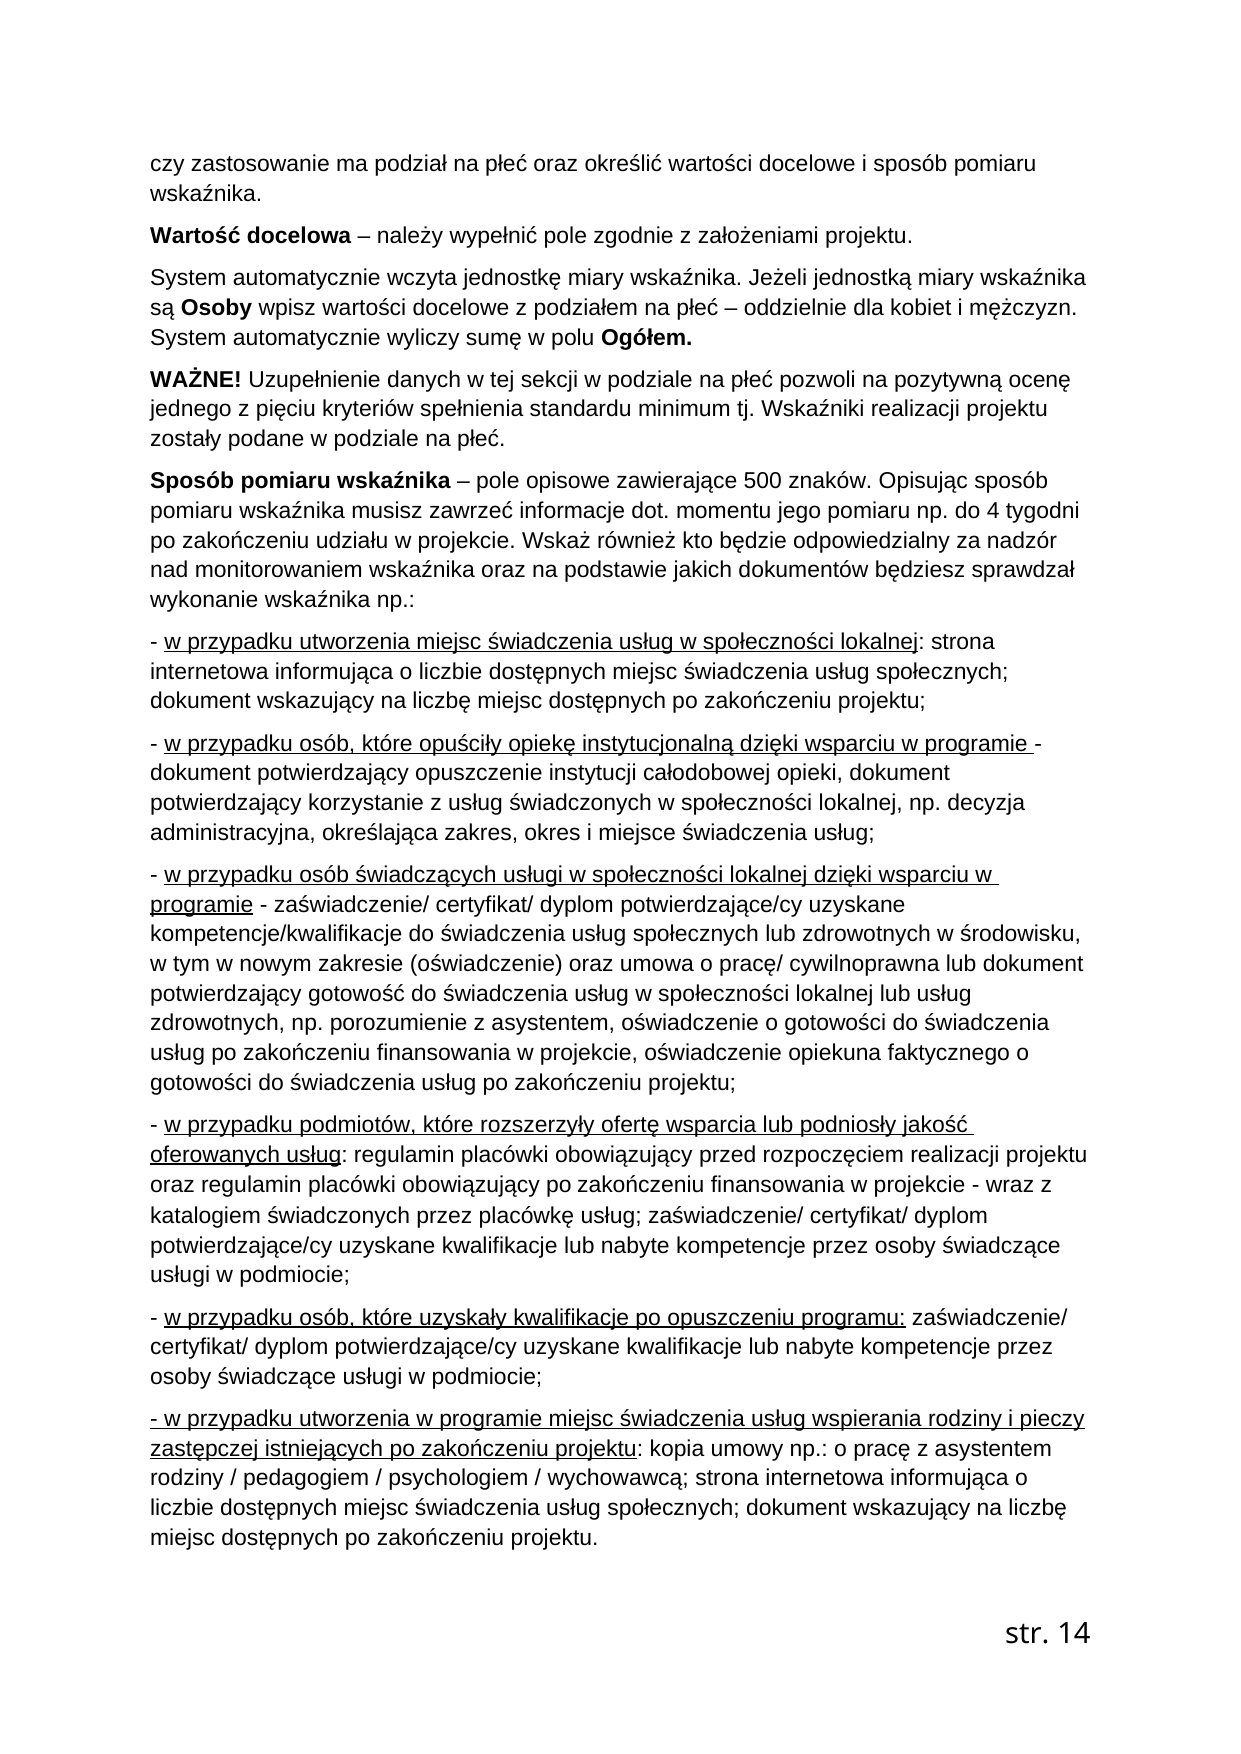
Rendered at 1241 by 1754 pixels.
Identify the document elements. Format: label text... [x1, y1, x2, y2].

text - w przypadku utworzenia w programie miejsc świadczenia usług wspierania rodziny i pieczy zastępczej istniejących po zakończeniu projektu: kopia umowy np.: o pracę z asystentem rodziny / pedagogiem / psychologiem / wychowawcą; strona internetowa informująca o liczbie dostępnych miejsc świadczenia usług społecznych; dokument wskazujący na liczbę miejsc dostępnych po zakończeniu projektu. [150, 1405, 1090, 1550]
text - w przypadku osób, które uzyskały kwalifikacje po opuszczeniu programu: zaświadczenie/ certyfikat/ dyplom potwierdzające/cy uzyskane kwalifikacje lub nabyte kompetencje przez osoby świadczące usługi w podmiocie; [150, 1303, 1090, 1389]
text Sposób pomiaru wskaźnika – pole opisowe zawierające 500 znaków. Opisując sposób pomiaru wskaźnika musisz zawrzeć informacje dot. momentu jego pomiaru np. do 4 tygodni po zakończeniu udziału w projekcie. Wskaż również kto będzie odpowiedzialny za nadzór nad monitorowaniem wskaźnika oraz na podstawie jakich dokumentów będziesz sprawdzał wykonanie wskaźnika np.: [150, 467, 1090, 612]
text Wartość docelowa – należy wypełnić pole zgodnie z założeniami projektu. [150, 222, 1090, 248]
text - w przypadku utworzenia miejsc świadczenia usług w społeczności lokalnej: strona internetowa informująca o liczbie dostępnych miejsc świadczenia usług społecznych; dokument wskazujący na liczbę miejsc dostępnych po zakończeniu projektu; [150, 628, 1090, 714]
text WAŻNE! Uzupełnienie danych w tej sekcji w podziale na płeć pozwoli na pozytywną ocenę jednego z pięciu kryteriów spełnienia standardu minimum tj. Wskaźniki realizacji projektu zostały podane w podziale na płeć. [150, 366, 1090, 451]
text System automatycznie wczyta jednostkę miary wskaźnika. Jeżeli jednostką miary wskaźnika są Osoby wpisz wartości docelowe z podziałem na płeć – oddzielnie dla kobiet i mężczyzn. System automatycznie wyliczy sumę w polu Ogółem. [150, 264, 1090, 350]
text - w przypadku osób, które opuściły opiekę instytucjonalną dzięki wsparciu w programie - dokument potwierdzający opuszczenie instytucji całodobowej opieki, dokument potwierdzający korzystanie z usług świadczonych w społeczności lokalnej, np. decyzja administracyjna, określająca zakres, okres i miejsce świadczenia usług; [150, 730, 1090, 845]
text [150, 150, 1090, 206]
text - w przypadku podmiotów, które rozszerzyły ofertę wsparcia lub podniosły jakość oferowanych usług: regulamin placówki obowiązujący przed rozpoczęciem realizacji projektu oraz regulamin placówki obowiązujący po zakończeniu finansowania w projekcie - wraz z katalogiem świadczonych przez placówkę usług; zaświadczenie/ certyfikat/ dyplom potwierdzające/cy uzyskane kwalifikacje lub nabyte kompetencje przez osoby świadczące usługi w podmiocie; [150, 1111, 1090, 1288]
text - w przypadku osób świadczących usługi w społeczności lokalnej dzięki wsparciu w programie - zaświadczenie/ certyfikat/ dyplom potwierdzające/cy uzyskane kompetencje/kwalifikacje do świadczenia usług społecznych lub zdrowotnych w środowisku, w tym w nowym zakresie (oświadczenie) oraz umowa o pracę/ cywilnoprawna lub dokument potwierdzający gotowość do świadczenia usług w społeczności lokalnej lub usług zdrowotnych, np. porozumienie z asystentem, oświadczenie o gotowości do świadczenia usług po zakończeniu finansowania w projekcie, oświadczenie opiekuna faktycznego o gotowości do świadczenia usług po zakończeniu projektu; [150, 861, 1090, 1095]
